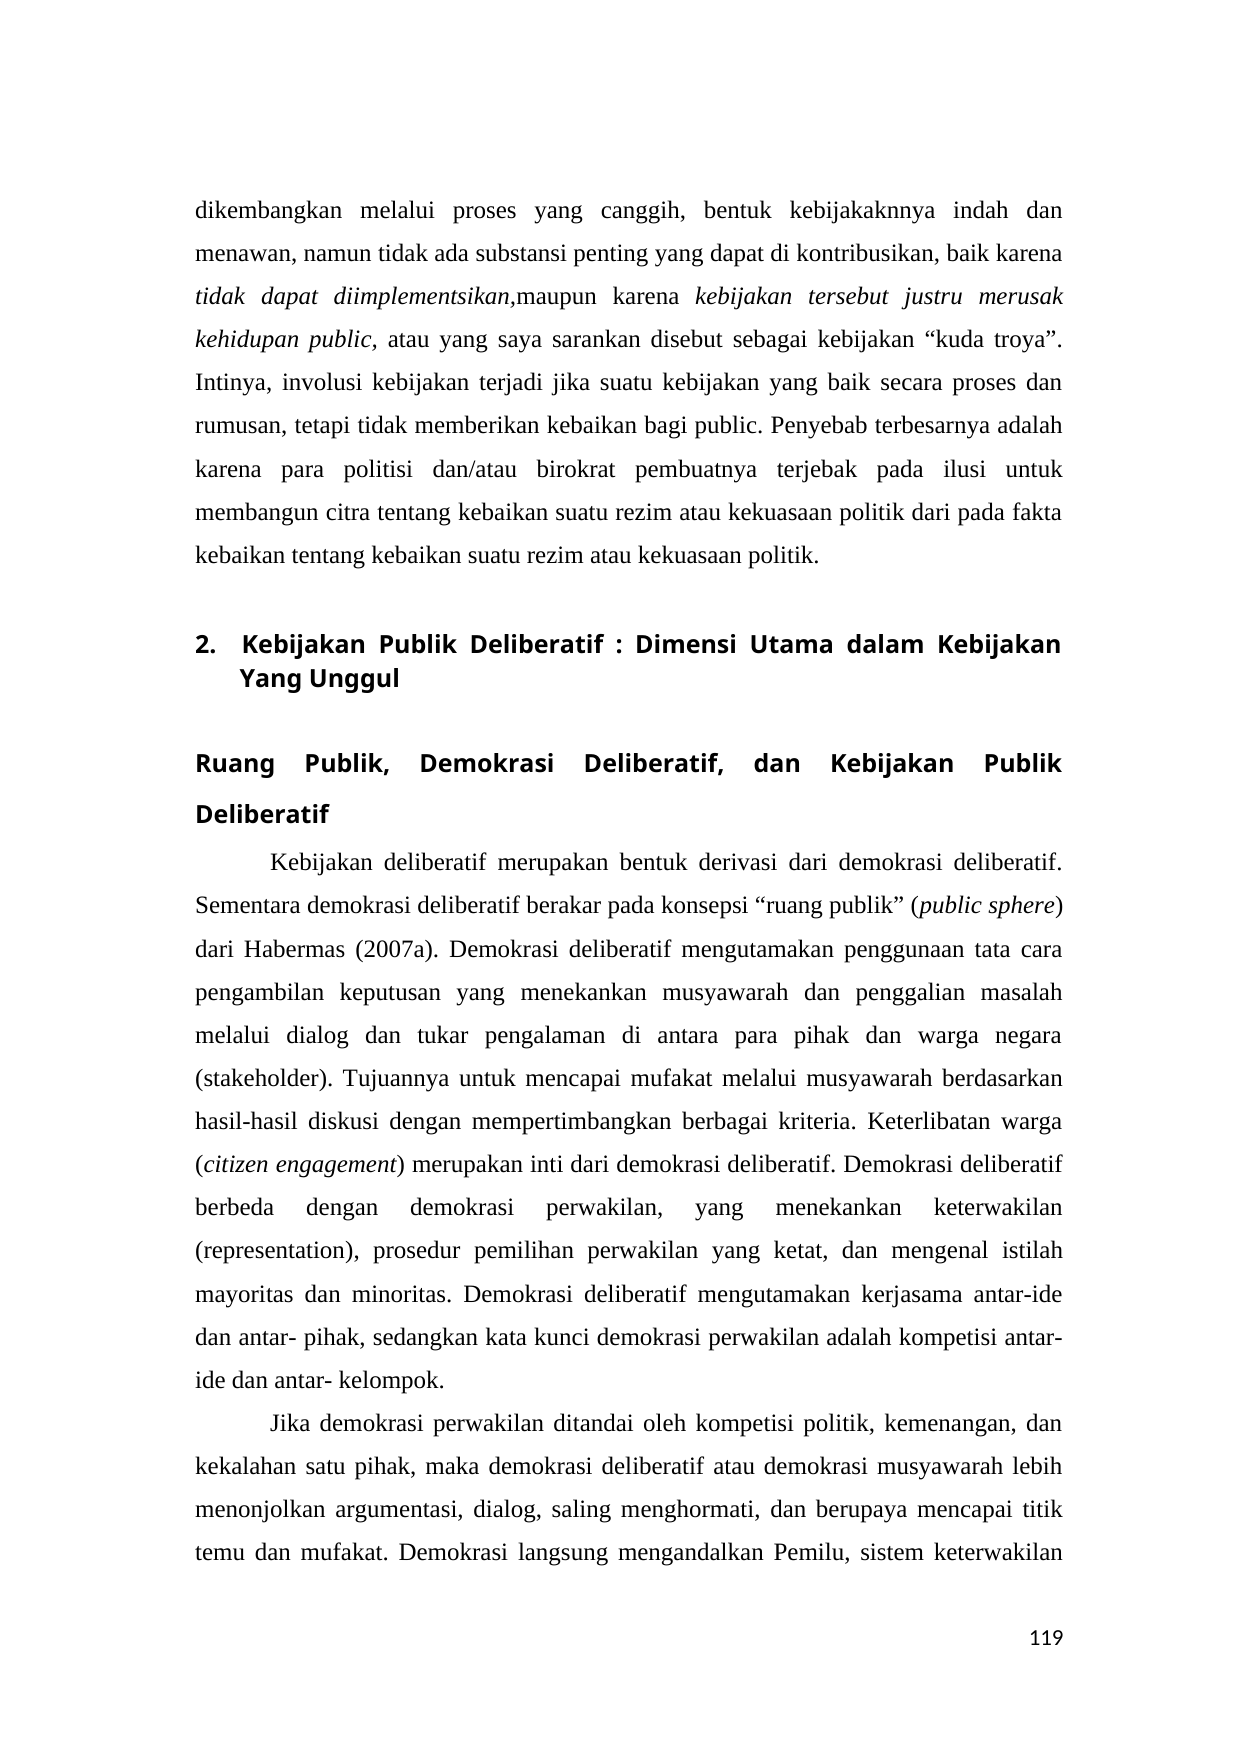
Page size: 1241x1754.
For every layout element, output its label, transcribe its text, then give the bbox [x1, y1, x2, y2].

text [195, 195, 1063, 569]
text Kebijakan deliberatif merupakan bentuk derivasi dari demokrasi deliberatif. Sementara demokrasi deliberatif berakar pada konsepsi “ruang publik” (public sphere) dari Habermas (2007a). Demokrasi deliberatif mengutamakan penggunaan tata cara pengambilan keputusan yang menekankan musyawarah dan penggalian masalah melalui dialog dan tukar pengalaman di antara para pihak dan warga negara (stakeholder). Tujuannya untuk mencapai mufakat melalui musyawarah berdasarkan hasil-hasil diskusi dengan mempertimbangkan berbagai kriteria. Keterlibatan warga (citizen engagement) merupakan inti dari demokrasi deliberatif. Demokrasi deliberatif berbeda dengan demokrasi perwakilan, yang menekankan keterwakilan (representation), prosedur pemilihan perwakilan yang ketat, dan mengenal istilah mayoritas dan minoritas. Demokrasi deliberatif mengutamakan kerjasama antar-ide dan antar- pihak, sedangkan kata kunci demokrasi perwakilan adalah kompetisi antar-ide dan antar- kelompok. [195, 847, 1063, 1394]
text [195, 1408, 1063, 1566]
text 2. Kebijakan Publik Deliberatif : Dimensi Utama dalam Kebijakan Yang Unggul [195, 626, 1063, 694]
text Ruang Publik, Demokrasi Deliberatif, dan Kebijakan Publik Deliberatif [195, 745, 1063, 831]
